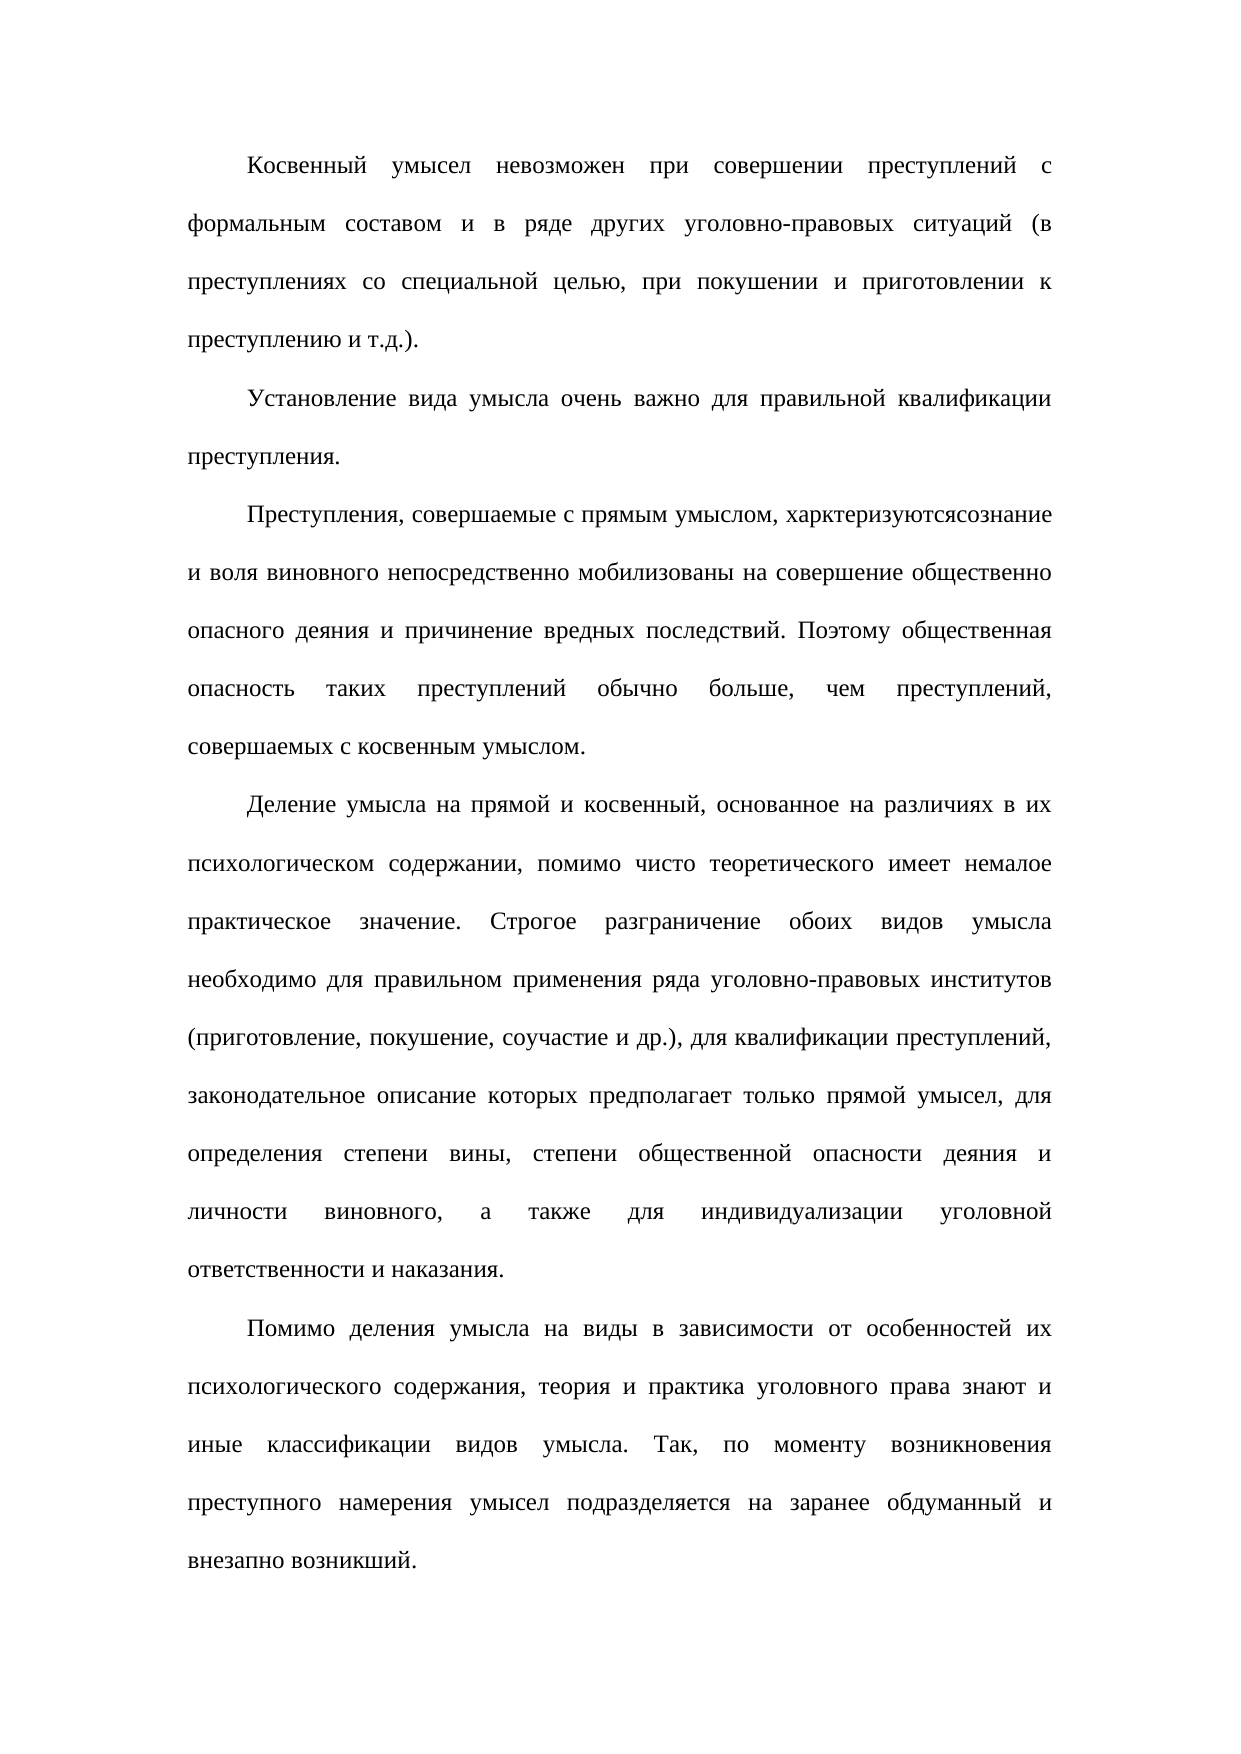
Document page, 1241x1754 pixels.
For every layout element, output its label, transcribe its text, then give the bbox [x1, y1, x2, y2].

text Установление вида умысла очень важно для правильной квалификации преступления. [187, 382, 1053, 470]
text Преступления, совершаемые с прямым умыслом, харктеризуютсясознание и воля виновного непосредственно мобилизованы на совершение общественно опасного деяния и причинение вредных последствий. Поэтому общественная опасность таких преступлений обычно больше, чем преступлений, совершаемых с косвенным умыслом. [187, 499, 1053, 760]
text Помимо деления умысла на виды в зависимости от особенностей их психологического содержания, теория и практика уголовного права знают и иные классификации видов умысла. Так, по моменту возникновения преступного намерения умысел подразделяется на заранее обдуманный и внезапно возникший. [187, 1312, 1053, 1574]
text Косвенный умысел невозможен при совершении преступлений с формальным составом и в ряде других уголовно-правовых ситуаций (в преступлениях со специальной целью, при покушении и приготовлении к преступлению и т.д.). [187, 150, 1053, 353]
text Деление умысла на прямой и косвенный, основанное на различиях в их психологическом содержании, помимо чисто теоретического имеет немалое практическое значение. Строгое разграничение обоих видов умысла необходимо для правильном применения ряда уголовно-правовых институтов (приготовление, покушение, соучастие и др.), для квалификации преступлений, законодательное описание которых предполагает только прямой умысел, для определения степени вины, степени общественной опасности деяния и личности виновного, а также для индивидуализации уголовной ответственности и наказания. [187, 789, 1053, 1283]
